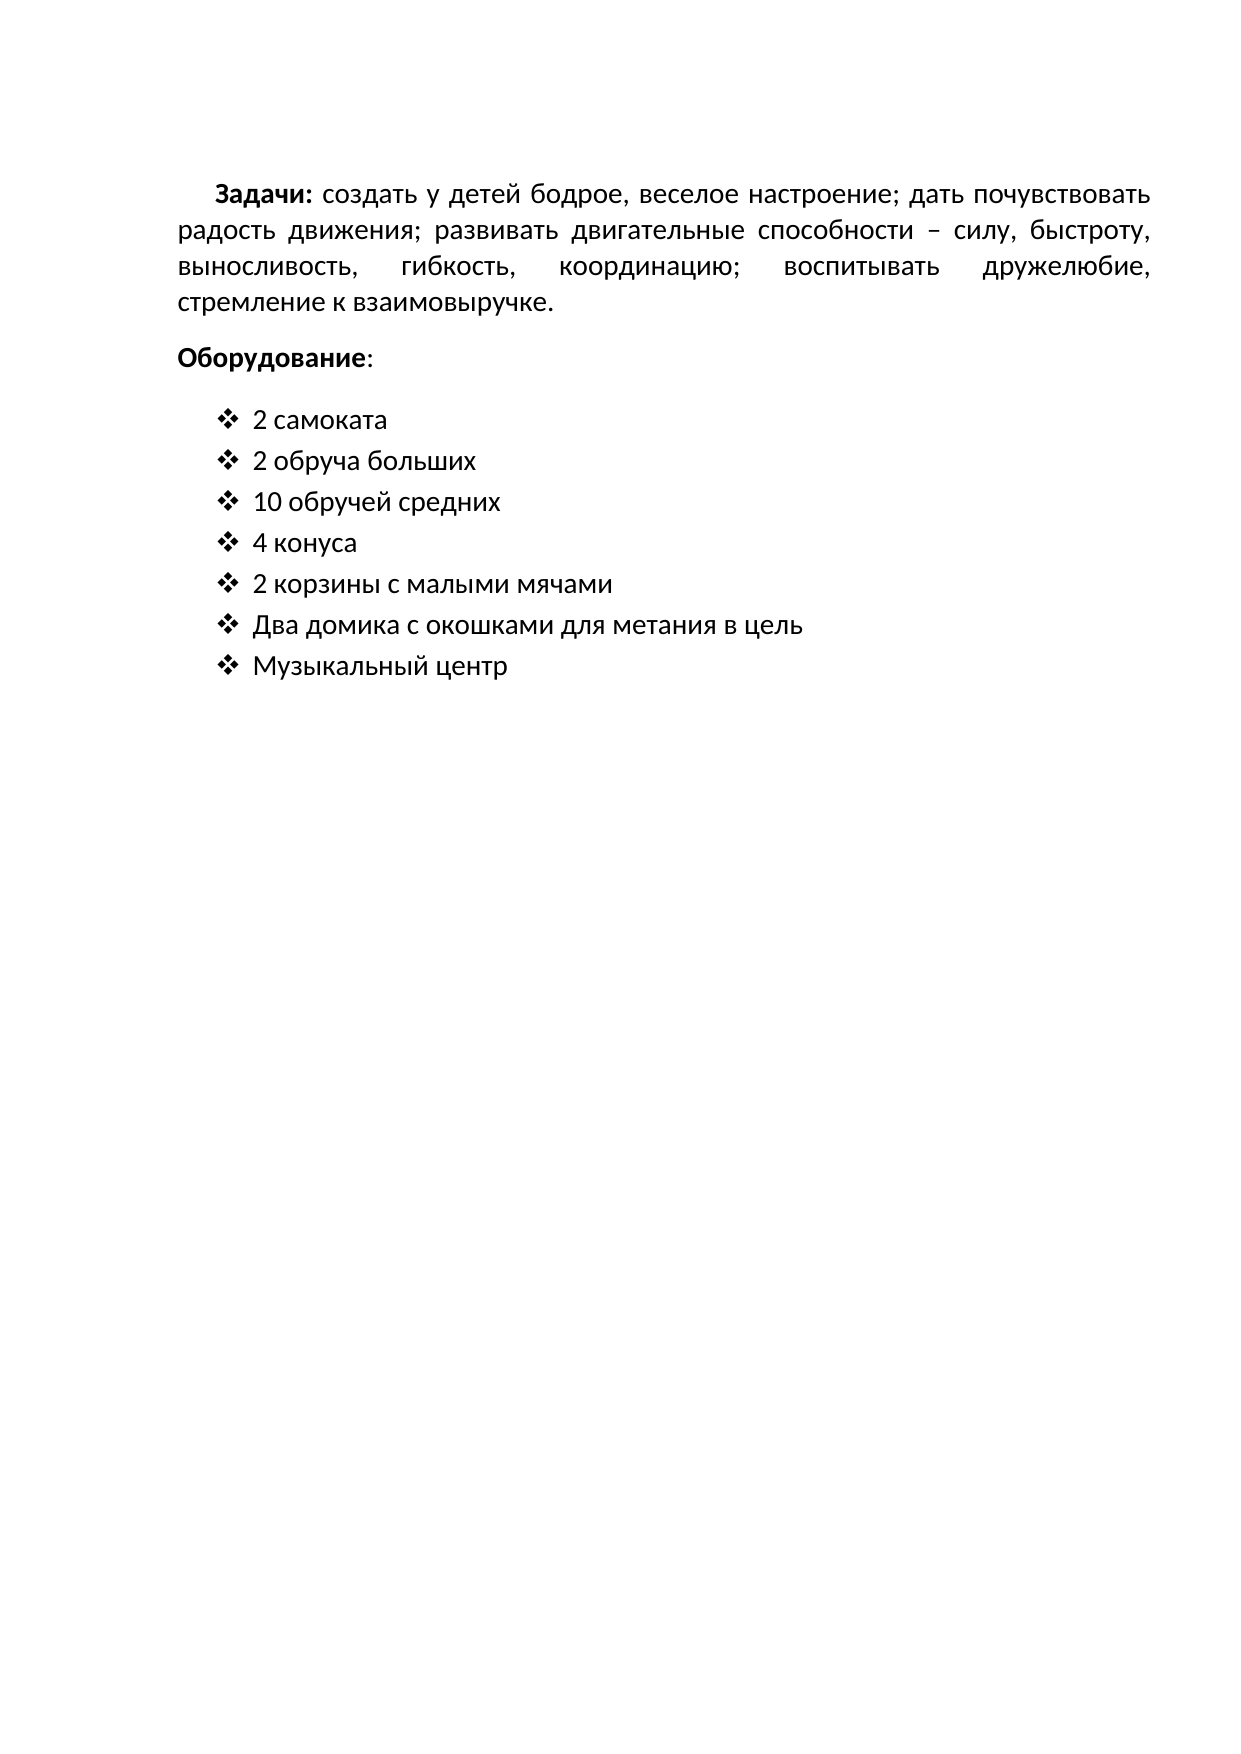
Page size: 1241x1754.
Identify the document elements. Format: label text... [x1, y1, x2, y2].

list 4 конуса [215, 524, 1152, 560]
list Музыкальный центр [215, 647, 1152, 682]
list 10 обручей средних [215, 483, 1152, 519]
list 2 обруча больших [215, 442, 1152, 478]
text Оборудование: [177, 339, 1152, 375]
list 2 корзины с малыми мячами [215, 565, 1152, 601]
list Два домика с окошками для метания в цель [215, 606, 1152, 642]
list 2 самоката [215, 401, 1152, 437]
text Задачи: создать у детей бодрое, веселое настроение; дать почувствовать радость движения; развивать двигательные способности – силу, быстроту, выносливость, гибкость, координацию; воспитывать дружелюбие, стремление к взаимовыручке. [177, 175, 1152, 318]
